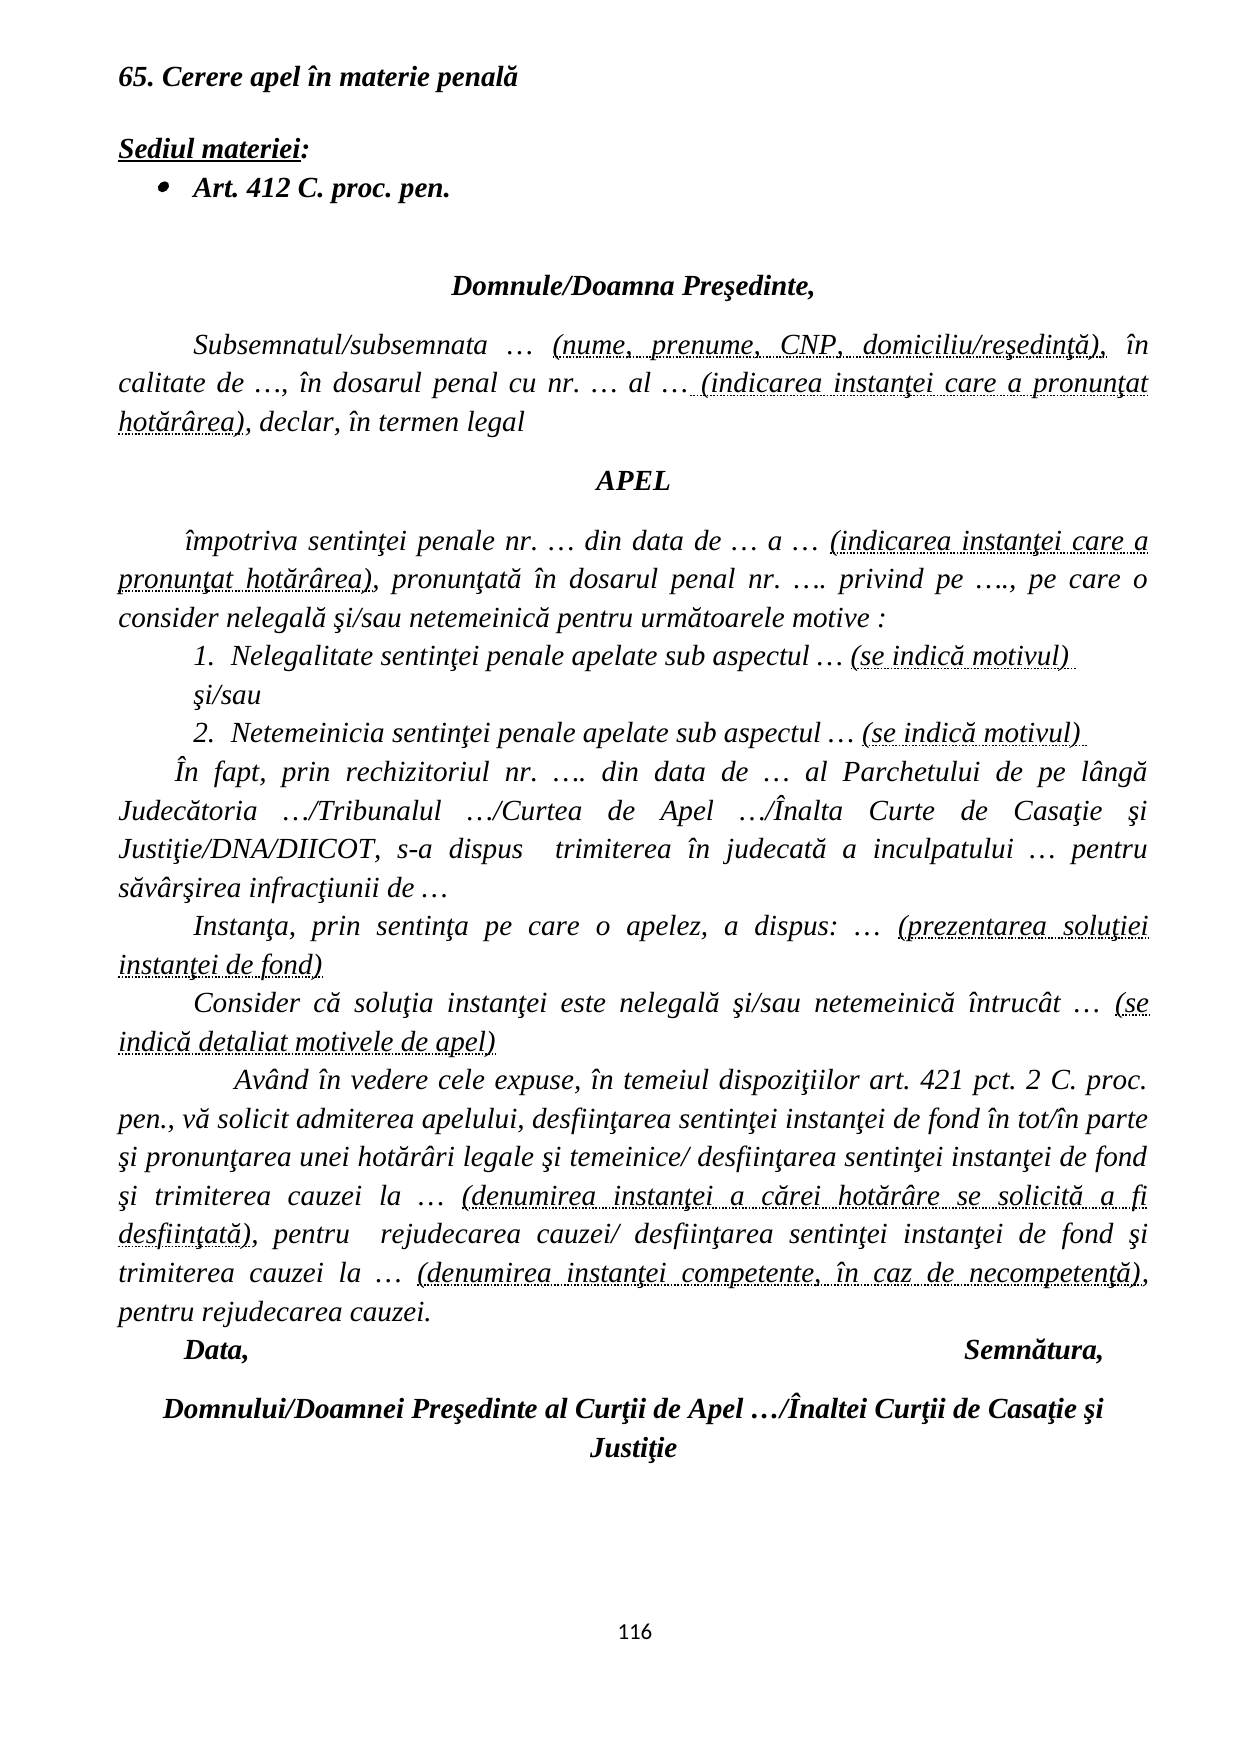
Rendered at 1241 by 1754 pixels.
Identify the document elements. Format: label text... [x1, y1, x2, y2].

text împotriva sentinţei penale nr. … din data de … a … (indicarea instanţei care a pronunţat hotărârea), pronunţată în dosarul penal nr. …. privind pe …., pe care o consider nelegală şi/sau netemeinică pentru următoarele motive : [118, 523, 1152, 633]
text Sediul materiei: [118, 131, 1152, 165]
text Data, Semnătura, [118, 1332, 1152, 1366]
text şi/sau [193, 677, 1152, 711]
text APEL [118, 463, 1152, 497]
text Domnului/Doamnei Preşedinte al Curţii de Apel …/Înaltei Curţii de Casaţie şi Justiţie [118, 1392, 1152, 1464]
subtitle 65. Cerere apel în materie penală [118, 59, 1152, 93]
text Consider că soluţia instanţei este nelegală şi/sau netemeinică întrucât … (se indică detaliat motivele de apel) [118, 985, 1152, 1057]
list Netemeinicia sentinţei penale apelate sub aspectul … (se indică motivul) [193, 716, 1152, 749]
text În fapt, prin rechizitoriul nr. …. din data de … al Parchetului de pe lângă Judecătoria …/Tribunalul …/Curtea de Apel …/Înalta Curte de Casaţie şi Justiţie/DNA/DIICOT, s-a dispus trimiterea în judecată a inculpatului … pentru săvârşirea infracţiunii de … [118, 754, 1152, 903]
text Domnule/Doamna Preşedinte, [118, 268, 1152, 301]
list Nelegalitate sentinţei penale apelate sub aspectul … (se indică motivul) [193, 638, 1152, 672]
text Subsemnatul/subsemnata … (nume, prenume, CNP, domiciliu/reşedinţă), în calitate de …, în dosarul penal cu nr. … al … (indicarea instanţei care a pronunţat hotărârea), declar, în termen legal [118, 327, 1152, 438]
list Art. . proc. pen. [156, 170, 1152, 203]
text Instanţa, prin sentinţa pe care o apelez, a dispus: … (prezentarea soluţiei instanţei de fond) [118, 908, 1152, 980]
text Având în vedere cele expuse, în temeiul dispoziţiilor art. 421 pct. . proc. pen., vă solicit admiterea apelului, desfiinţarea sentinţei instanţei de fond în tot/în parte şi pronunţarea unei hotărâri legale şi temeinice/ desfiinţarea sentinţei instanţei de fond şi trimiterea cauzei la … (denumirea instanţei a cărei hotărâre se solicită a fi desfiinţată), pentru rejudecarea cauzei/ desfiinţarea sentinţei instanţei de fond şi trimiterea cauzei la … (denumirea instanţei competente, în caz de necompetenţă), pentru rejudecarea cauzei. [118, 1062, 1152, 1327]
